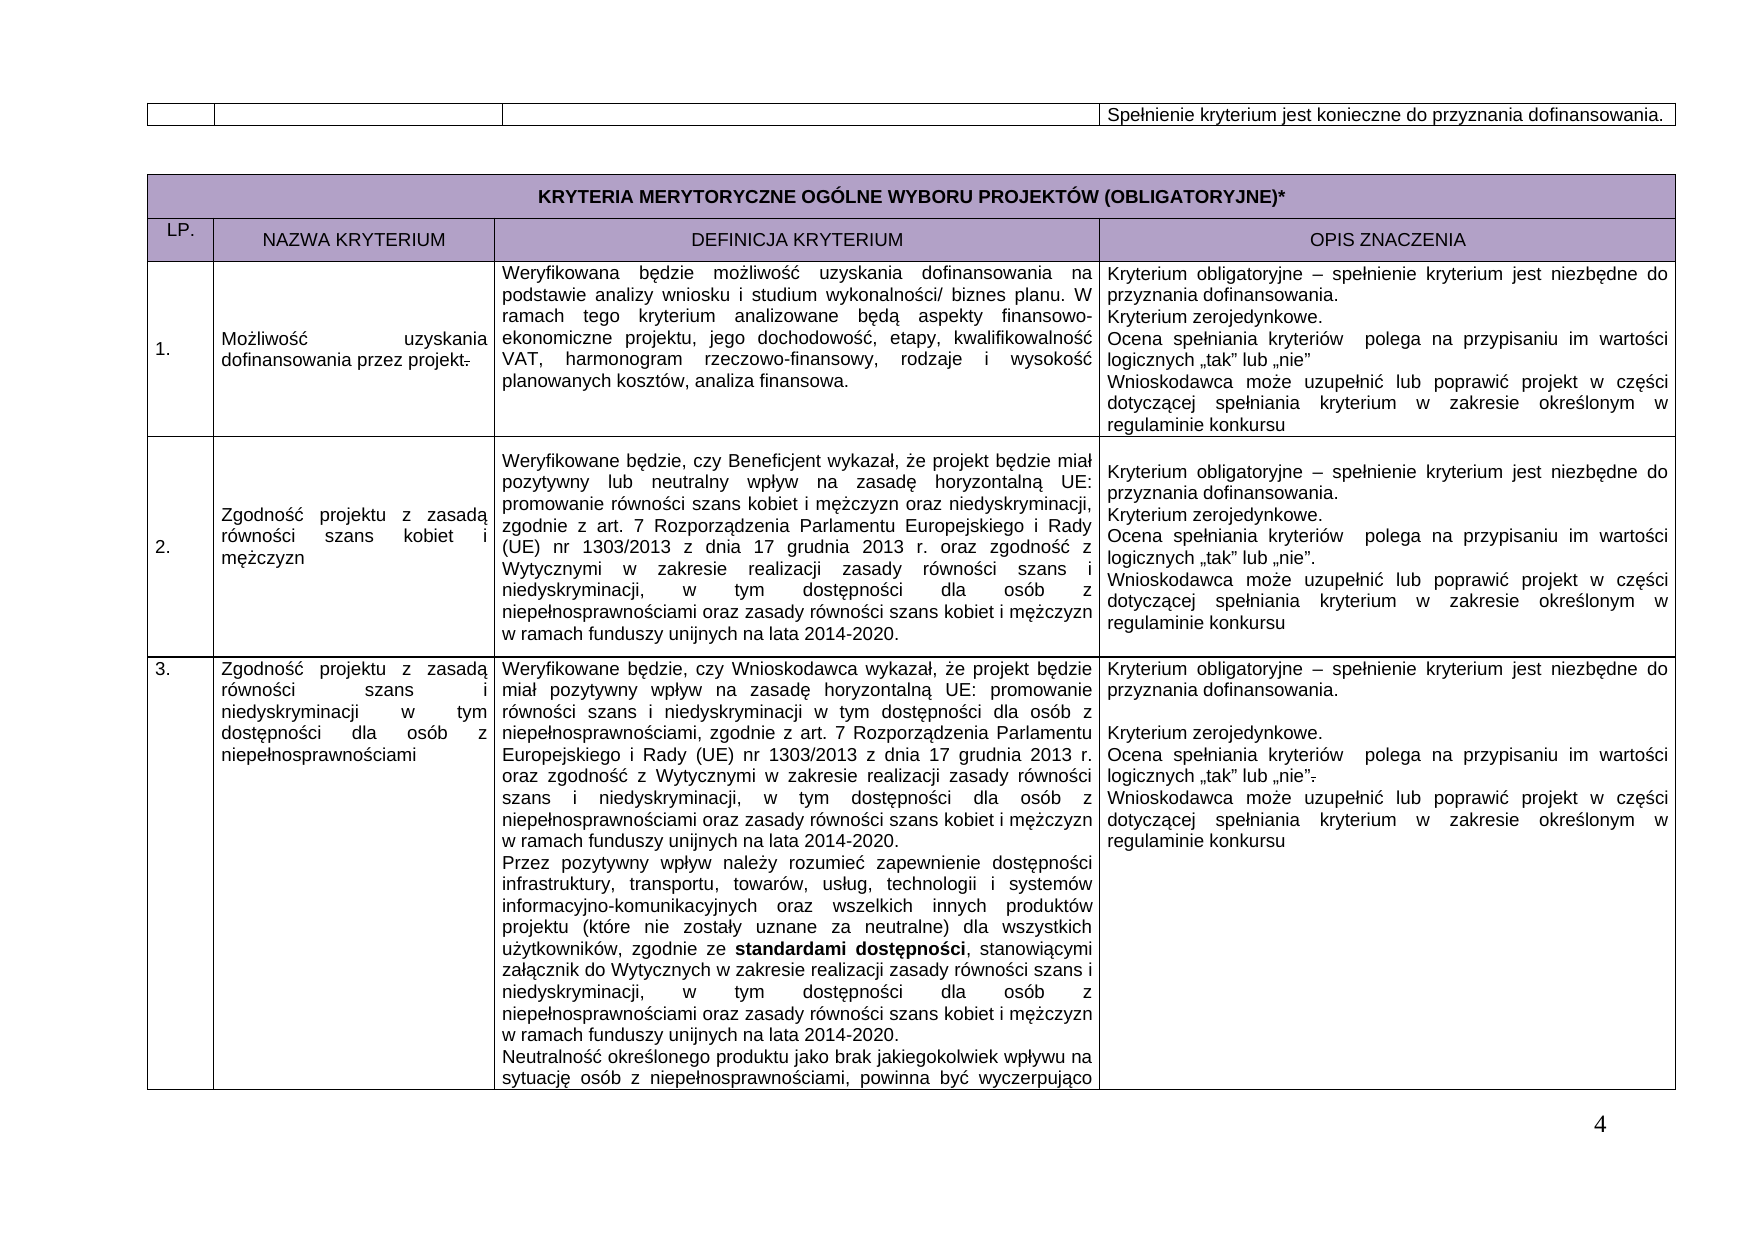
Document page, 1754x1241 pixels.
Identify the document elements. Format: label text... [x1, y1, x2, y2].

table_cell NAZWA KRYTERIUM [214, 219, 494, 261]
table_header KRYTERIA MERYTORYCZNE OGÓLNE WYBORU PROJEKTÓW (OBLIGATORYJNE)* [148, 175, 1675, 218]
table_cell LP. [148, 219, 213, 261]
table_cell 1. [148, 262, 213, 436]
table_cell Kryterium obligatoryjne – spełnienie kryterium jest niezbędne do przyznania dofinansowania. Kryterium zerojedynkowe. Ocena spełniania kryteriów polega na przypisaniu im wartości logicznych „tak” lub „nie” Wnioskodawca może uzupełnić lub poprawić projekt w części dotyczącej spełniania kryterium w zakresie określonym w regulaminie konkursu [1100, 262, 1675, 436]
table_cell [503, 104, 1099, 125]
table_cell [214, 658, 494, 1089]
table_cell DEFINICJA KRYTERIUM [495, 219, 1099, 261]
table_cell 7. [148, 104, 214, 125]
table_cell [1100, 658, 1675, 1089]
table_cell OPIS ZNACZENIA [1100, 219, 1675, 261]
table_cell Zgodność projektu z zasadą równości szans kobiet i mężczyzn [214, 437, 494, 656]
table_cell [215, 104, 502, 125]
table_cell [1100, 104, 1675, 125]
table_cell Weryfikowane będzie, czy Beneficjent wykazał, że projekt będzie miał pozytywny lub neutralny wpływ na zasadę horyzontalną UE: promowanie równości szans kobiet i mężczyzn oraz niedyskryminacji, zgodnie z art. 7 Rozporządzenia Parlamentu Europejskiego i Rady (UE) nr 1303/2013 z dnia 17 grudnia 2013 r. oraz zgodność z Wytycznymi w zakresie realizacji zasady równości szans i niedyskryminacji, w tym dostępności dla osób z niepełnosprawnościami oraz zasady równości szans kobiet i mężczyzn w ramach funduszy unijnych na lata 2014-2020. [495, 437, 1099, 656]
table_cell 3. [148, 658, 213, 1089]
table_cell Weryfikowana będzie możliwość uzyskania dofinansowania na podstawie analizy wniosku i studium wykonalności/ biznes planu. W ramach tego kryterium analizowane będą aspekty finansowo-ekonomiczne projektu, jego dochodowość, etapy, kwalifikowalność VAT, harmonogram rzeczowo-finansowy, rodzaje i wysokość planowanych kosztów, analiza finansowa. [495, 262, 1099, 436]
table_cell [495, 658, 1099, 1089]
table_cell Możliwość uzyskania dofinansowania przez projekt. [214, 262, 494, 436]
table_cell 2. [148, 437, 213, 656]
